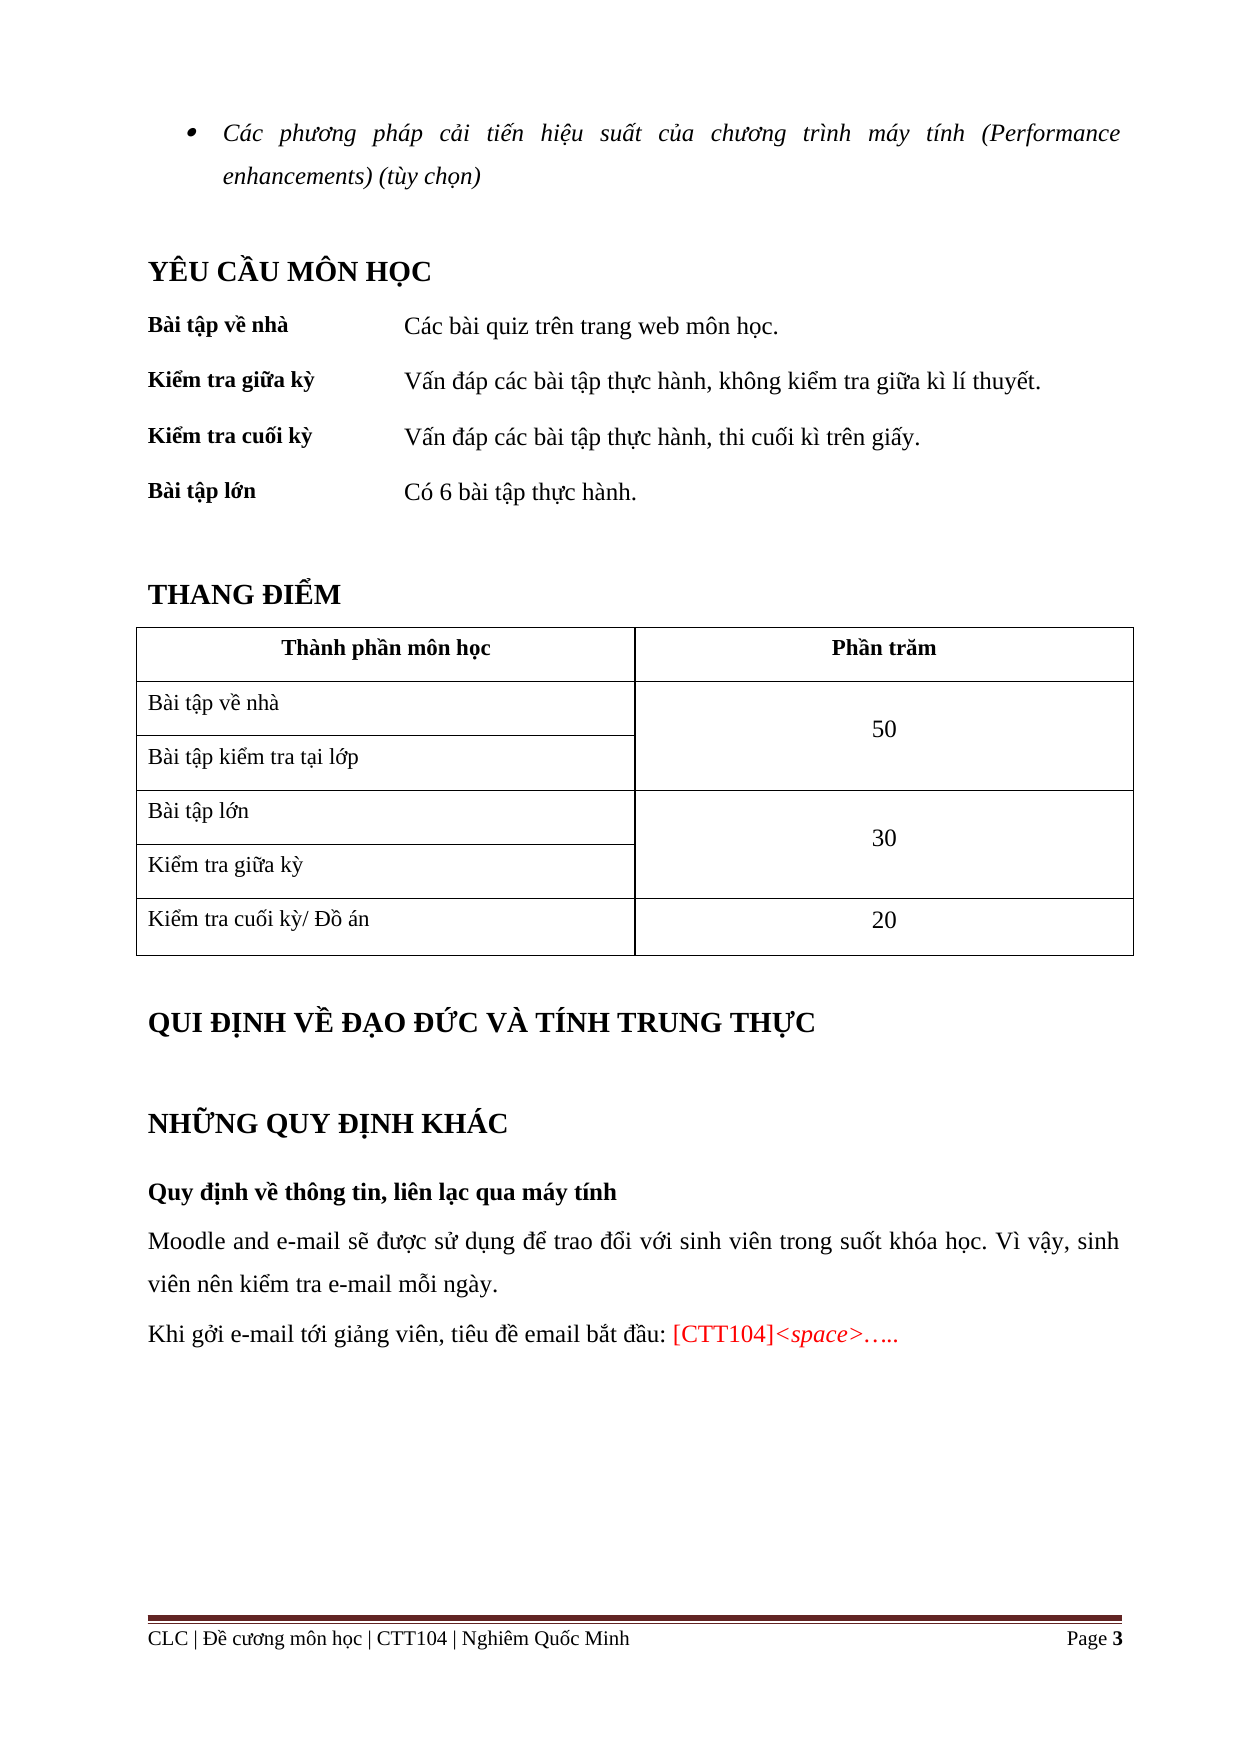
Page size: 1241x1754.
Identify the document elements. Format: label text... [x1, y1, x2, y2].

table_cell 30 [636, 791, 1133, 898]
table_cell Vấn đáp các bài tập thực hành, không kiểm tra giữa kì lí thuyết. [393, 360, 1111, 416]
table_cell Bài tập lớn [136, 471, 393, 527]
table_cell Bài tập về nhà [137, 682, 634, 735]
text Khi gởi e-mail tới giảng viên, tiêu đề email bắt đầu: [CTT104]<space>….. [148, 1319, 1122, 1348]
table_cell Vấn đáp các bài tập thực hành, thi cuối kì trên giấy. [393, 416, 1111, 471]
table_cell Có 6 bài tập thực hành. [393, 471, 1111, 527]
subtitle Quy định về thông tin, liên lạc qua máy tính [148, 1177, 1122, 1206]
table_cell Kiểm tra giữa kỳ [136, 360, 393, 416]
table_cell 20 [636, 899, 1133, 954]
table_header Phần trăm [636, 628, 1133, 681]
table_cell Bài tập lớn [137, 791, 634, 844]
table_cell Kiểm tra cuối kỳ [136, 416, 393, 471]
subtitle qui định về đạo đức và tính trung thực [148, 1006, 1122, 1039]
table_header Thành phần môn học [137, 628, 634, 681]
table_cell Bài tập kiểm tra tại lớp [137, 736, 634, 789]
list Các phương pháp cải tiến hiệu suất của chương trình máy tính (Performance enhancements) (tùy chọn) [185, 118, 1122, 190]
subtitle YÊU CẦU MÔN HỌC [148, 254, 1122, 288]
table_cell Kiểm tra giữa kỳ [137, 845, 634, 898]
subtitle những quy định khác [148, 1106, 1122, 1139]
subtitle THANG ĐIỂM [148, 577, 1122, 610]
table_header Các bài quiz trên trang web môn học. [393, 305, 1111, 360]
text Moodle and e-mail sẽ được sử dụng để trao đổi với sinh viên trong suốt khóa học. Vì vậy, sinh viên nên kiểm tra e-mail mỗi ngày. [148, 1226, 1122, 1298]
table_cell Kiểm tra cuối kỳ/ Đồ án [137, 899, 634, 954]
table_header Bài tập về nhà [136, 305, 393, 360]
table_cell 50 [636, 682, 1133, 789]
